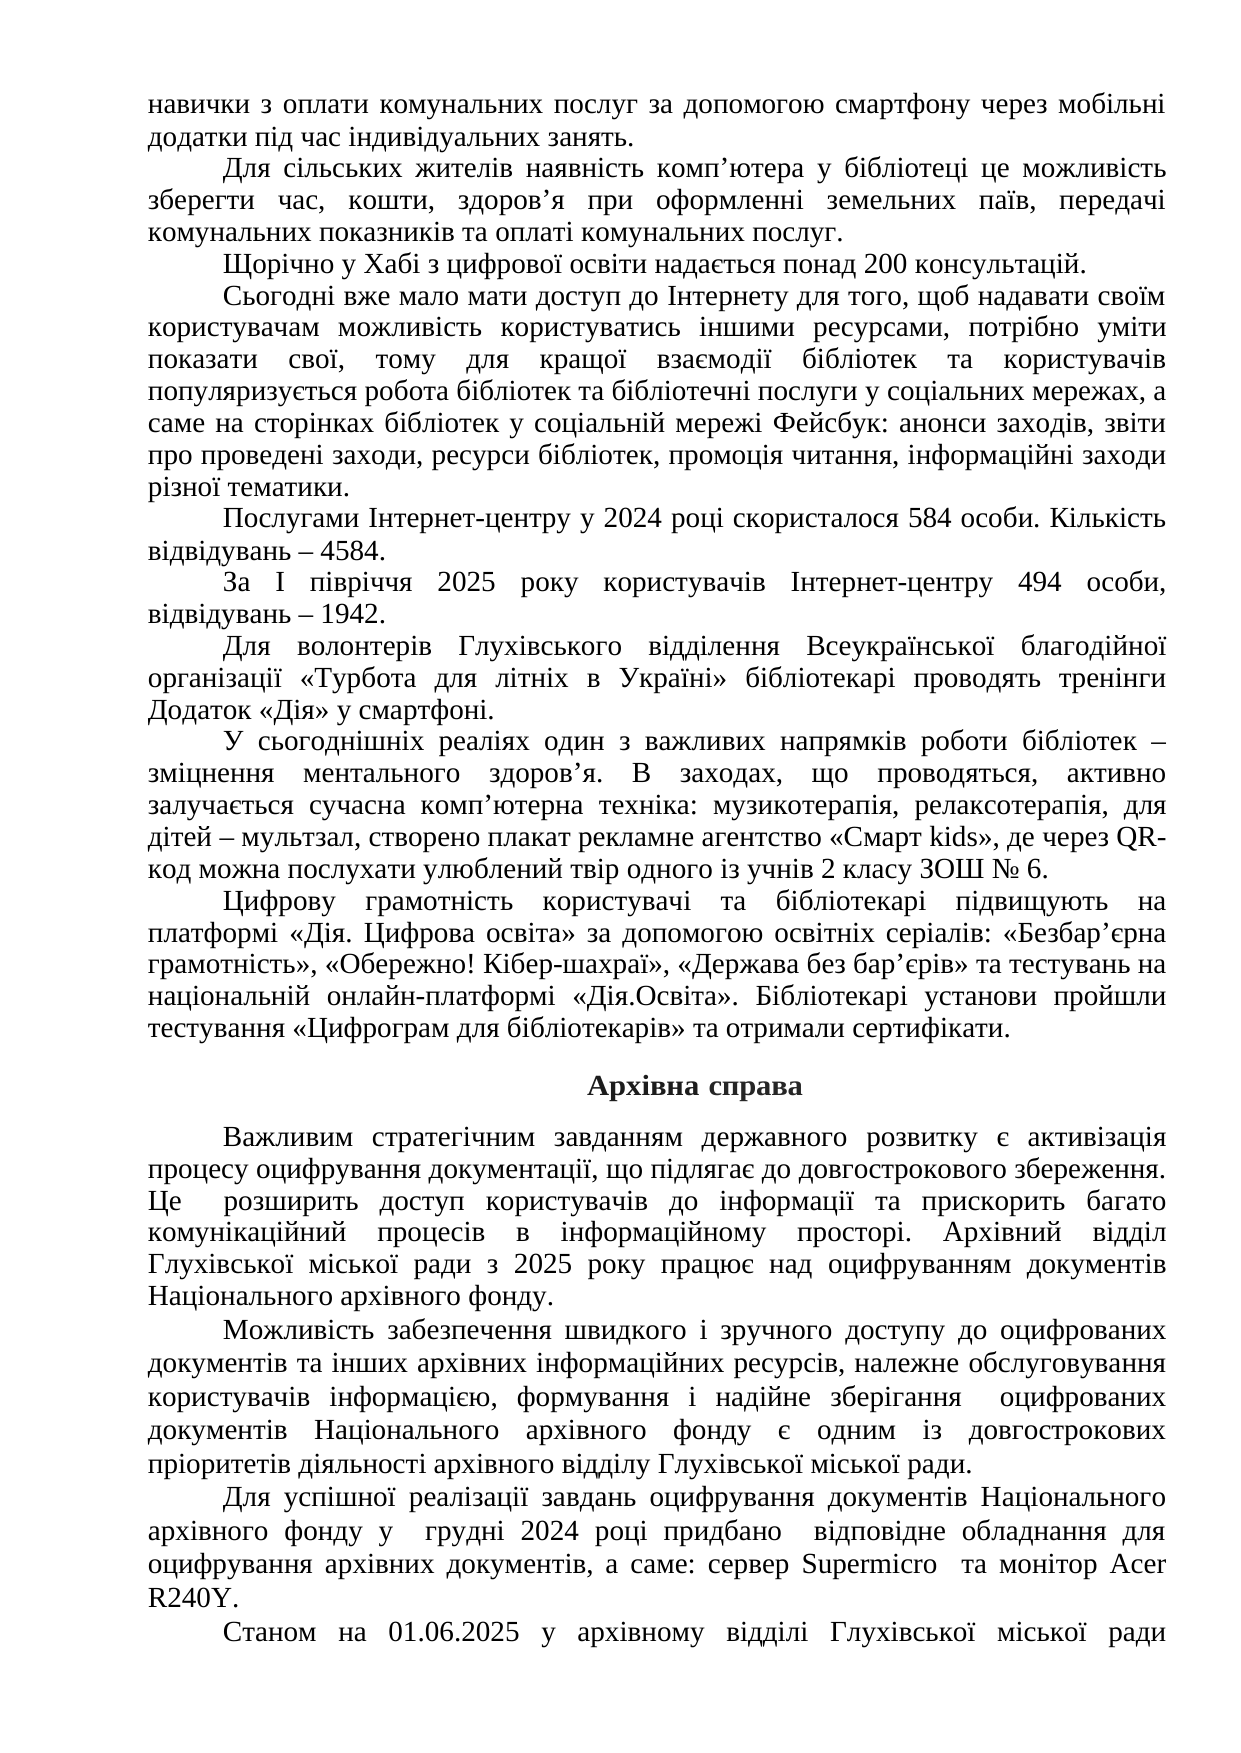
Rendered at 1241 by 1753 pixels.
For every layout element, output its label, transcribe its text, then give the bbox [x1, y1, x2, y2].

text За I півріччя 2025 року користувачів Інтернет-центру 494 особи, відвідувань – 1942. [148, 566, 1167, 630]
text Щорічно у Хабі з цифрової освіти надається понад 200 консультацій. [148, 248, 1167, 279]
text У сьогоднішніх реаліях один з важливих напрямків роботи бібліотек – зміцнення ментального здоров’я. В заходах, що проводяться, активно залучається сучасна комп’ютерна техніка: музикотерапія, релаксотерапія, для дітей – мультзал, створено плакат рекламне агентство «Смарт kids», де через QR-код можна послухати улюблений твір одного із учнів 2 класу ЗОШ № 6. [148, 725, 1167, 884]
text Цифрову грамотність користувачі та бібліотекарі підвищують на платформі «Дія. Цифрова освіта» за допомогою освітніх серіалів: «Безбар’єрна грамотність», «Обережно! Кібер-шахраї», «Держава без бар’єрів» та тестувань на національній онлайн-платформі «Дія.Освіта». Бібліотекарі установи пройшли тестування «Цифрограм для бібліотекарів» та отримали сертифікати. [148, 884, 1167, 1044]
text Архівна справа [148, 1068, 1167, 1101]
text Можливість забезпечення швидкого i зручного доступу до оцифрованих документів та інших архівних інформаційних ресурсів, належне обслуговування користувачів інформацією, формування i надійне зберігання оцифрованих документів Національного архівного фонду є одним із довгострокових пріоритетів діяльності архівного відділу Глухівської міської ради. [148, 1312, 1167, 1479]
text Послугами Інтернет-центру у 2024 році скористалося 584 особи. Кількість відвідувань – 4584. [148, 502, 1167, 566]
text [148, 88, 1167, 152]
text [148, 1614, 1167, 1647]
text Для волонтерів Глухівського відділення Всеукраїнської благодійної організації «Турбота для літніх в Україні» бібліотекарі проводять тренінги Додаток «Дія» у смартфоні. [148, 630, 1167, 725]
text Сьогодні вже мало мати доступ до Інтернету для того, щоб надавати своїм користувачам можливість користуватись іншими ресурсами, потрібно уміти показати свої, тому для кращої взаємодії бібліотек та користувачів популяризується робота бібліотек та бібліотечні послуги у соціальних мережах, а саме на сторінках бібліотек у соціальній мережі Фейсбук: анонси заходів, звіти про проведені заходи, ресурси бібліотек, промоція читання, інформаційні заходи різної тематики. [148, 279, 1167, 502]
text Важливим стратегічним завданням державного розвитку є активізація процесу оцифрування документації, що підлягає до довгострокового збереження. Це розширить доступ користувачів до інформації та прискорить багато комунікаційний процесів в інформаційному просторі. Архівний відділ Глухівської міської ради з 2025 року працює над оцифруванням документів Національного архівного фонду. [148, 1121, 1167, 1312]
text Для сільських жителів наявність комп’ютера у бібліотеці це можливість зберегти час, кошти, здоров’я при оформленні земельних паїв, передачі комунальних показників та оплаті комунальних послуг. [148, 152, 1167, 248]
text Для успішної реалізації завдань оцифрування документів Національного архівного фонду у грудні 2024 році придбано відповідне обладнання для оцифрування архівних документів, а саме: сервер Supermicro та монітор Acer R240Y. [148, 1479, 1167, 1614]
